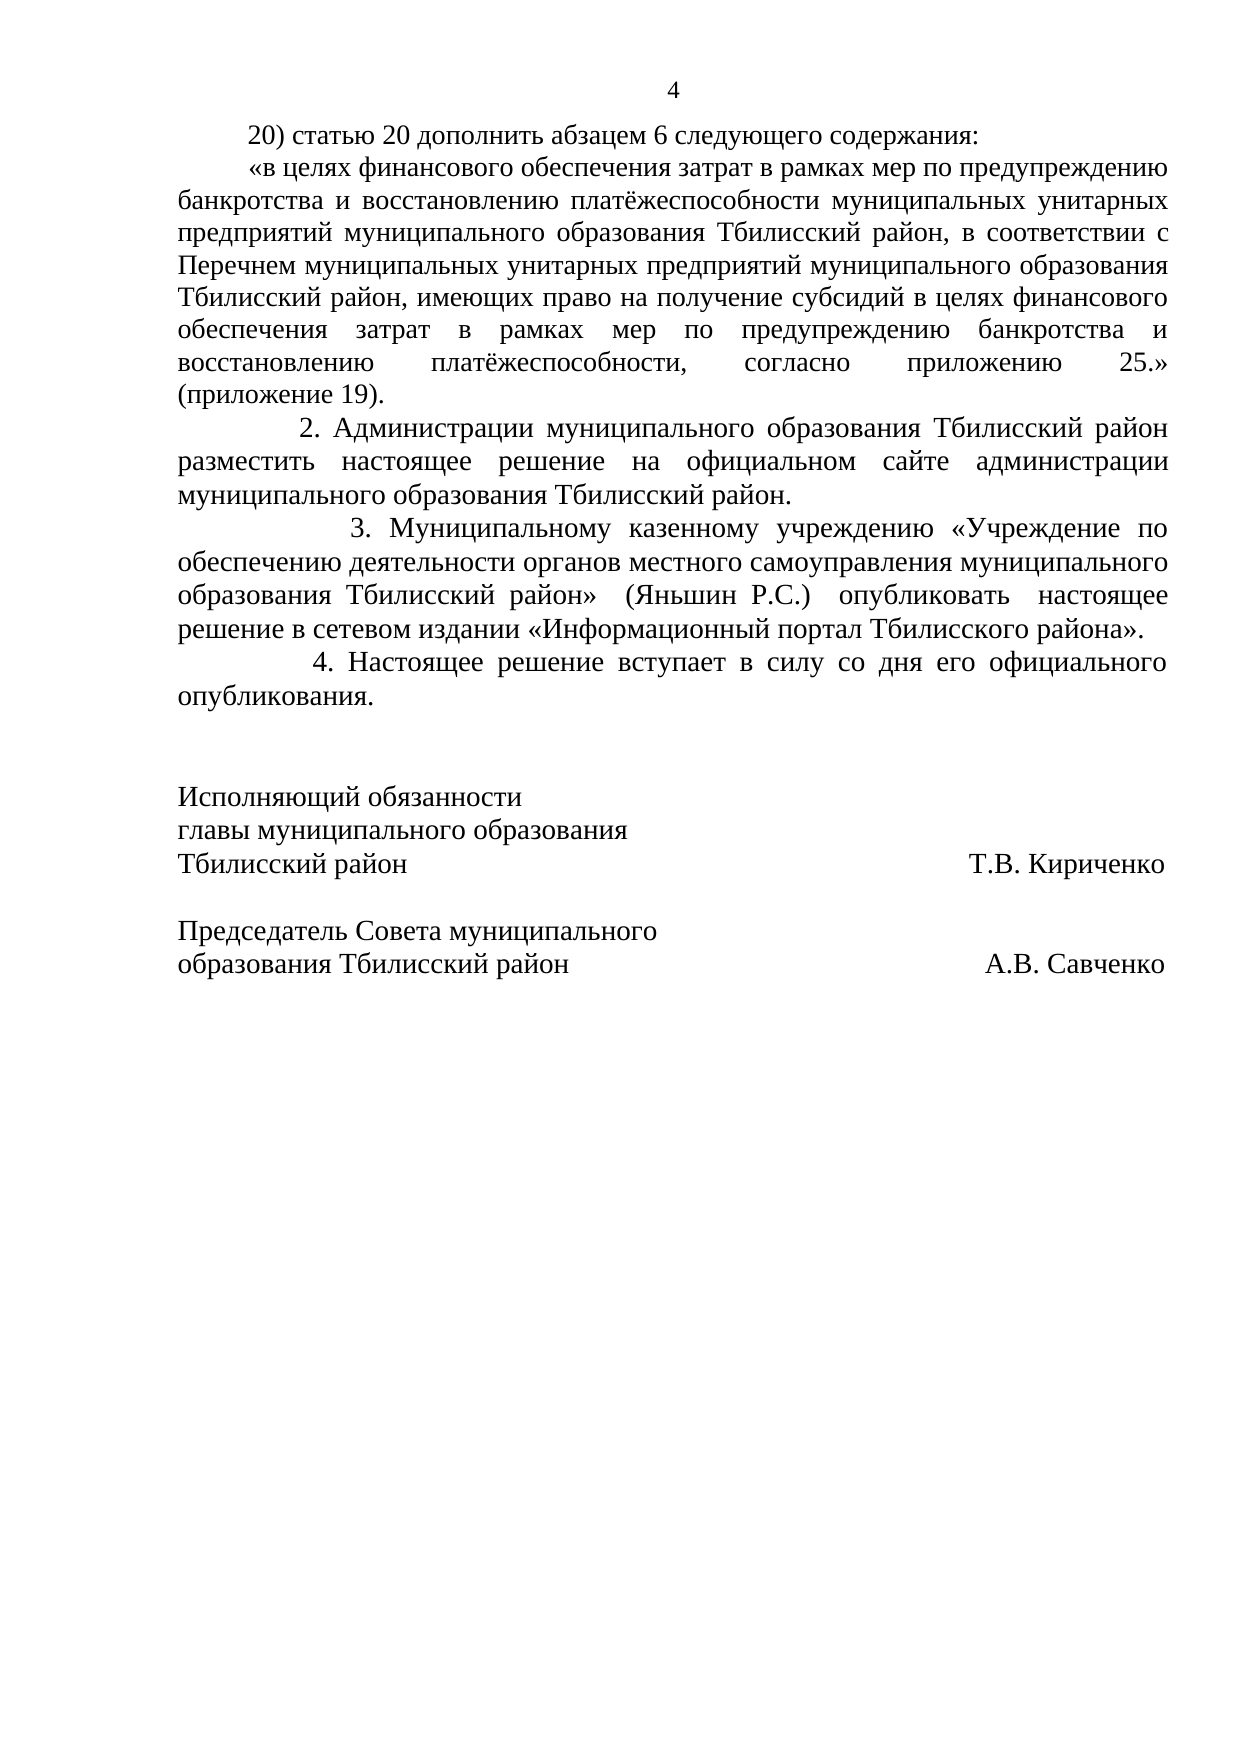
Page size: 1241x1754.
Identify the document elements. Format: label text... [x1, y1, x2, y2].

text 4. Настоящее решение вступает в силу со дня его официального опубликования. [177, 644, 1169, 712]
text Тбилисский район Т.В. Кириченко [177, 846, 1169, 879]
text «в целях финансового обеспечения затрат в рамках мер по предупреждению банкротства и восстановлению платёжеспособности муниципальных унитарных предприятий муниципального образования Тбилисский район, в соответствии с Перечнем муниципальных унитарных предприятий муниципального образования Тбилисский район, имеющих право на получение субсидий в целях финансового обеспечения затрат в рамках мер по предупреждению банкротства и восстановлению платёжеспособности, согласно приложению 25.» (приложение 19). [177, 151, 1169, 410]
text 2. Администрации муниципального образования Тбилисский район разместить настоящее решение на официальном сайте администрации муниципального образования Тбилисский район. [177, 410, 1169, 510]
text 20) статью 20 дополнить абзацем 6 следующего содержания: [177, 118, 1169, 151]
text Председатель Совета муниципального [177, 913, 1169, 946]
text образования Тбилисский район А.В. Савченко [177, 946, 1169, 980]
text 3. Муниципальному казенному учреждению «Учреждение по обеспечению деятельности органов местного самоуправления муниципального образования Тбилисский район» (Яньшин Р.С.) опубликовать настоящее решение в сетевом издании «Информационный портал Тбилисского района». [177, 510, 1169, 644]
text Исполняющий обязанности [177, 779, 1169, 812]
text главы муниципального образования [177, 812, 1169, 846]
